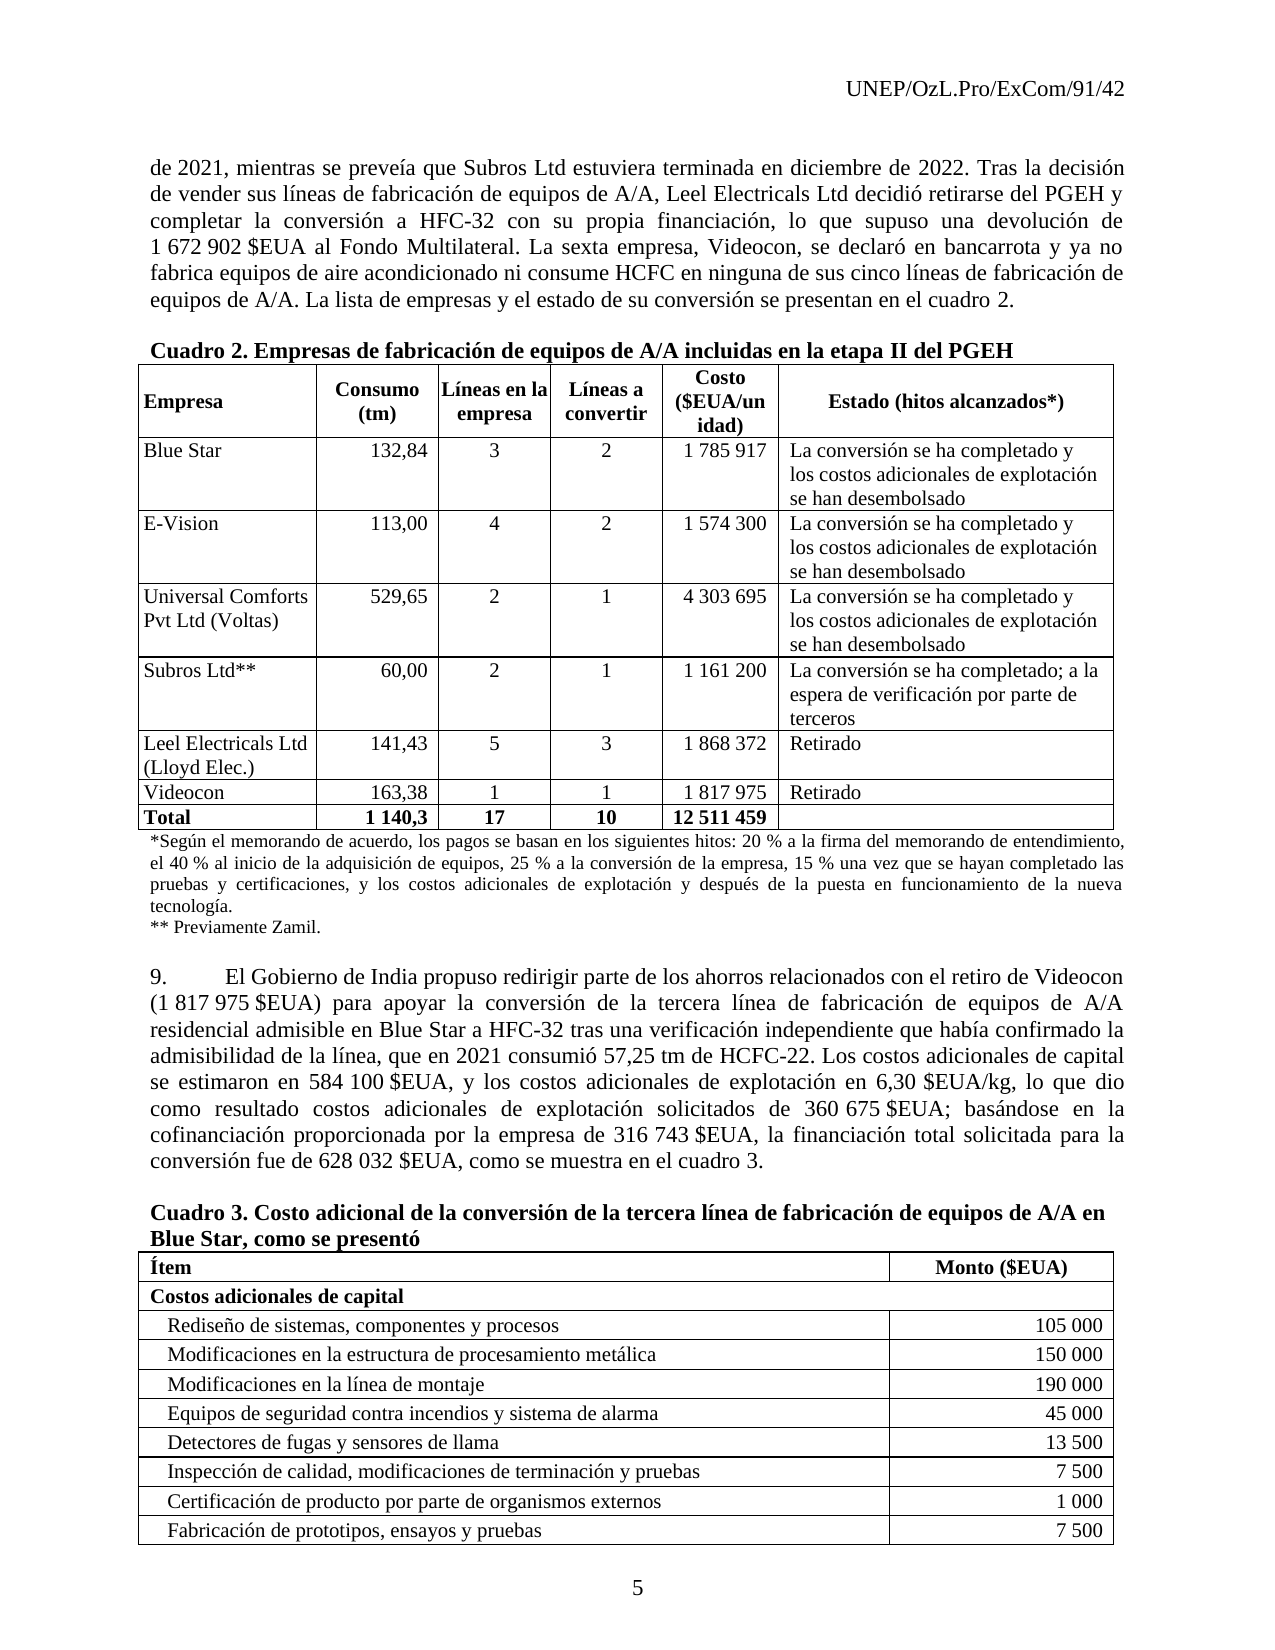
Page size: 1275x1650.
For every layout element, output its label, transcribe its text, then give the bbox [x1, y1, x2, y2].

text ** Previamente Zamil. [150, 916, 1125, 938]
table_cell 105 000 [890, 1311, 1113, 1339]
table_cell Fabricación de prototipos, ensayos y pruebas [139, 1516, 889, 1544]
text Cuadro 3. Costo adicional de la conversión de la tercera línea de fabricación de equipos de A/A en Blue Star, como se presentó [150, 1199, 1125, 1251]
table_cell 1 [551, 658, 662, 730]
table_cell 1 000 [890, 1487, 1113, 1515]
table_cell 132,84 [317, 438, 438, 510]
table_header Ítem [139, 1253, 889, 1281]
table_cell 1 140,3 [317, 805, 438, 829]
table_cell La conversión se ha completado y los costos adicionales de explotación se han desembolsado [779, 438, 1113, 510]
table_cell Rediseño de sistemas, componentes y procesos [139, 1311, 889, 1339]
table_cell Detectores de fugas y sensores de llama [139, 1428, 889, 1456]
table_cell Certificación de producto por parte de organismos externos [139, 1487, 889, 1515]
table_cell 1 [551, 584, 662, 656]
table_cell 163,38 [317, 780, 438, 804]
table_header Empresa [139, 365, 316, 437]
table_cell 17 [439, 805, 550, 829]
table_cell 113,00 [317, 511, 438, 583]
table_cell [779, 805, 1113, 829]
table_cell Leel Electricals Ltd (Lloyd Elec.) [139, 731, 316, 779]
table_header Consumo (tm) [317, 365, 438, 437]
table_cell Costos adicionales de capital [139, 1282, 1113, 1310]
table_header Costo ($EUA/unidad) [663, 365, 778, 437]
table_cell 13 500 [890, 1428, 1113, 1456]
table_cell La conversión se ha completado y los costos adicionales de explotación se han desembolsado [779, 511, 1113, 583]
table_cell 1 868 372 [663, 731, 778, 779]
table_cell Modificaciones en la línea de montaje [139, 1370, 889, 1398]
table_header Líneas en la empresa [439, 365, 550, 437]
table_cell 2 [439, 584, 550, 656]
table_cell Subros Ltd** [139, 658, 316, 730]
table_cell 141,43 [317, 731, 438, 779]
table_cell 12 511 459 [663, 805, 778, 829]
table_header Líneas a convertir [551, 365, 662, 437]
table_cell Videocon [139, 780, 316, 804]
text *Según el memorando de acuerdo, los pagos se basan en los siguientes hitos: 20 % a la firma del memorando de entendimiento, el 40 % al inicio de la adquisición de equipos, 25 % a la conversión de la empresa, 15 % una vez que se hayan completado las pruebas y certificaciones, y los costos adicionales de explotación y después de la puesta en funcionamiento de la nueva tecnología. [150, 830, 1125, 916]
list El Gobierno de India propuso redirigir parte de los ahorros relacionados con el retiro de Videocon (1 817 975 $EUA) para apoyar la conversión de la tercera línea de fabricación de equipos de A/A residencial admisible en Blue Star a HFC-32 tras una verificación independiente que había confirmado la admisibilidad de la línea, que en 2021 consumió 57,25 tm de HCFC-22. Los costos adicionales de capital se estimaron en 584 100 $EUA, y los costos adicionales de explotación en 6,30 $EUA/kg, lo que dio como resultado costos adicionales de explotación solicitados de 360 675 $EUA; basándose en la cofinanciación proporcionada por la empresa de 316 743 $EUA, la financiación total solicitada para la conversión fue de 628 032 $EUA, como se muestra en el cuadro 3. [150, 963, 1125, 1174]
table_cell La conversión se ha completado y los costos adicionales de explotación se han desembolsado [779, 584, 1113, 656]
table_cell 7 500 [890, 1516, 1113, 1544]
table_cell 3 [551, 731, 662, 779]
table_cell 3 [439, 438, 550, 510]
table_cell Inspección de calidad, modificaciones de terminación y pruebas [139, 1458, 889, 1486]
table_cell 7 500 [890, 1458, 1113, 1486]
text Cuadro 2. Empresas de fabricación de equipos de A/A incluidas en la etapa II del PGEH [150, 337, 1125, 363]
table_cell 1 [439, 780, 550, 804]
table_cell Retirado [779, 731, 1113, 779]
table_cell La conversión se ha completado; a la espera de verificación por parte de terceros [779, 658, 1113, 730]
table_cell 60,00 [317, 658, 438, 730]
table_cell Total [139, 805, 316, 829]
table_cell 1 574 300 [663, 511, 778, 583]
table_cell 10 [551, 805, 662, 829]
table_cell Modificaciones en la estructura de procesamiento metálica [139, 1340, 889, 1368]
table_cell 4 [439, 511, 550, 583]
table_cell 2 [439, 658, 550, 730]
table_cell 1 785 917 [663, 438, 778, 510]
table_cell 2 [551, 438, 662, 510]
table_cell 2 [551, 511, 662, 583]
table_cell E-Vision [139, 511, 316, 583]
table_cell 1 161 200 [663, 658, 778, 730]
table_cell 529,65 [317, 584, 438, 656]
table_header Monto ($EUA) [890, 1253, 1113, 1281]
table_cell 190 000 [890, 1370, 1113, 1398]
table_cell Blue Star [139, 438, 316, 510]
table_cell 5 [439, 731, 550, 779]
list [150, 154, 1125, 312]
table_cell Retirado [779, 780, 1113, 804]
table_cell 1 817 975 [663, 780, 778, 804]
table_cell 150 000 [890, 1340, 1113, 1368]
table_header Estado (hitos alcanzados*) [779, 365, 1113, 437]
table_cell Equipos de seguridad contra incendios y sistema de alarma [139, 1399, 889, 1427]
table_cell 45 000 [890, 1399, 1113, 1427]
table_cell 4 303 695 [663, 584, 778, 656]
table_cell 1 [551, 780, 662, 804]
table_cell Universal Comforts Pvt Ltd (Voltas) [139, 584, 316, 656]
